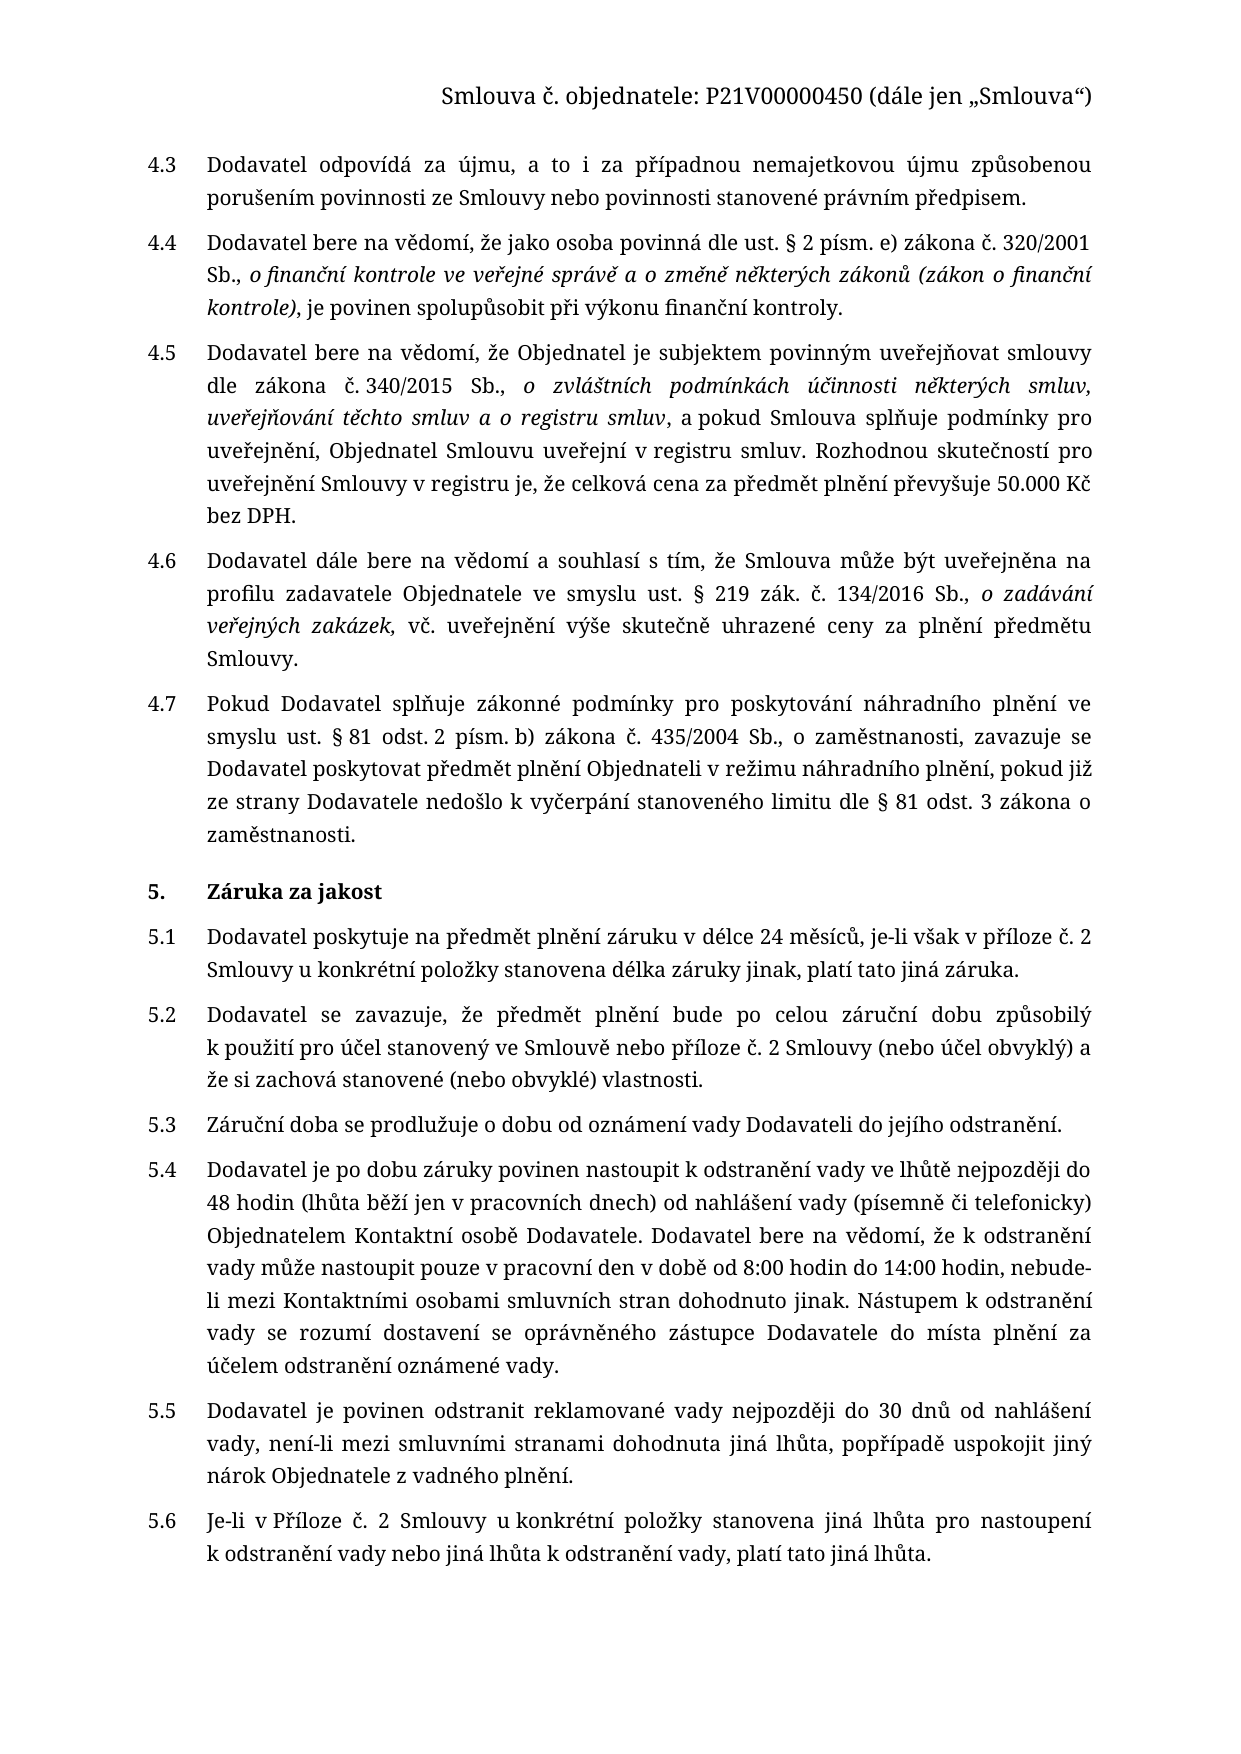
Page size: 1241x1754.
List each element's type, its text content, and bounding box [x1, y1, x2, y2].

list Dodavatel je povinen odstranit reklamované vady nejpozději do 30 dnů od nahlášení vady, není-li mezi smluvními stranami dohodnuta jiná lhůta, popřípadě uspokojit jiný nárok Objednatele z vadného plnění. [148, 1396, 1093, 1490]
list Dodavatel bere na vědomí, že jako osoba povinná dle ust. § 2 písm. e) zákona č. 320/2001 Sb., o finanční kontrole ve veřejné správě a o změně některých zákonů (zákon o finanční kontrole), je povinen spolupůsobit při výkonu finanční kontroly. [148, 228, 1093, 322]
list Dodavatel poskytuje na předmět plnění záruku v délce 24 měsíců, je-li však v příloze č. 2 Smlouvy u konkrétní položky stanovena délka záruky jinak, platí tato jiná záruka. [148, 922, 1093, 983]
list Dodavatel odpovídá za újmu, a to i za případnou nemajetkovou újmu způsobenou porušením povinnosti ze Smlouvy nebo povinnosti stanovené právním předpisem. [148, 150, 1093, 211]
list Dodavatel je po dobu záruky povinen nastoupit k odstranění vady ve lhůtě nejpozději do 48 hodin (lhůta běží jen v pracovních dnech) od nahlášení vady (písemně či telefonicky) Objednatelem Kontaktní osobě Dodavatele. Dodavatel bere na vědomí, že k odstranění vady může nastoupit pouze v pracovní den v době od 8:00 hodin do 14:00 hodin, nebude-li mezi Kontaktními osobami smluvních stran dohodnuto jinak. Nástupem k odstranění vady se rozumí dostavení se oprávněného zástupce Dodavatele do místa plnění za účelem odstranění oznámené vady. [148, 1156, 1093, 1379]
list Pokud Dodavatel splňuje zákonné podmínky pro poskytování náhradního plnění ve smyslu ust. § 81 odst. 2 písm. b) zákona č. 435/2004 Sb., o zaměstnanosti, zavazuje se Dodavatel poskytovat předmět plnění Objednateli v režimu náhradního plnění, pokud již ze strany Dodavatele nedošlo k vyčerpání stanoveného limitu dle § 81 odst. 3 zákona o zaměstnanosti. [148, 689, 1093, 848]
list Dodavatel dále bere na vědomí a souhlasí s tím, že Smlouva může být uveřejněna na profilu zadavatele Objednatele ve smyslu ust. § 219 zák. č. 134/2016 Sb., o zadávání veřejných zakázek, vč. uveřejnění výše skutečně uhrazené ceny za plnění předmětu Smlouvy. [148, 546, 1093, 673]
list Dodavatel bere na vědomí, že Objednatel je subjektem povinným uveřejňovat smlouvy dle zákona č. 340/2015 Sb., o zvláštních podmínkách účinnosti některých smluv, uveřejňování těchto smluv a o registru smluv, a pokud Smlouva splňuje podmínky pro uveřejnění, Objednatel Smlouvu uveřejní v registru smluv. Rozhodnou skutečností pro uveřejnění Smlouvy v registru je, že celková cena za předmět plnění převyšuje 50.000 Kč bez DPH. [148, 338, 1093, 530]
list Záruční doba se prodlužuje o dobu od oznámení vady Dodavateli do jejího odstranění. [148, 1110, 1093, 1139]
list Je-li v Příloze č. 2 Smlouvy u konkrétní položky stanovena jiná lhůta pro nastoupení k odstranění vady nebo jiná lhůta k odstranění vady, platí tato jiná lhůta. [148, 1507, 1093, 1568]
list Záruka za jakost [148, 877, 1093, 906]
list Dodavatel se zavazuje, že předmět plnění bude po celou záruční dobu způsobilý k použití pro účel stanovený ve Smlouvě nebo příloze č. 2 Smlouvy (nebo účel obvyklý) a že si zachová stanovené (nebo obvyklé) vlastnosti. [148, 1000, 1093, 1094]
